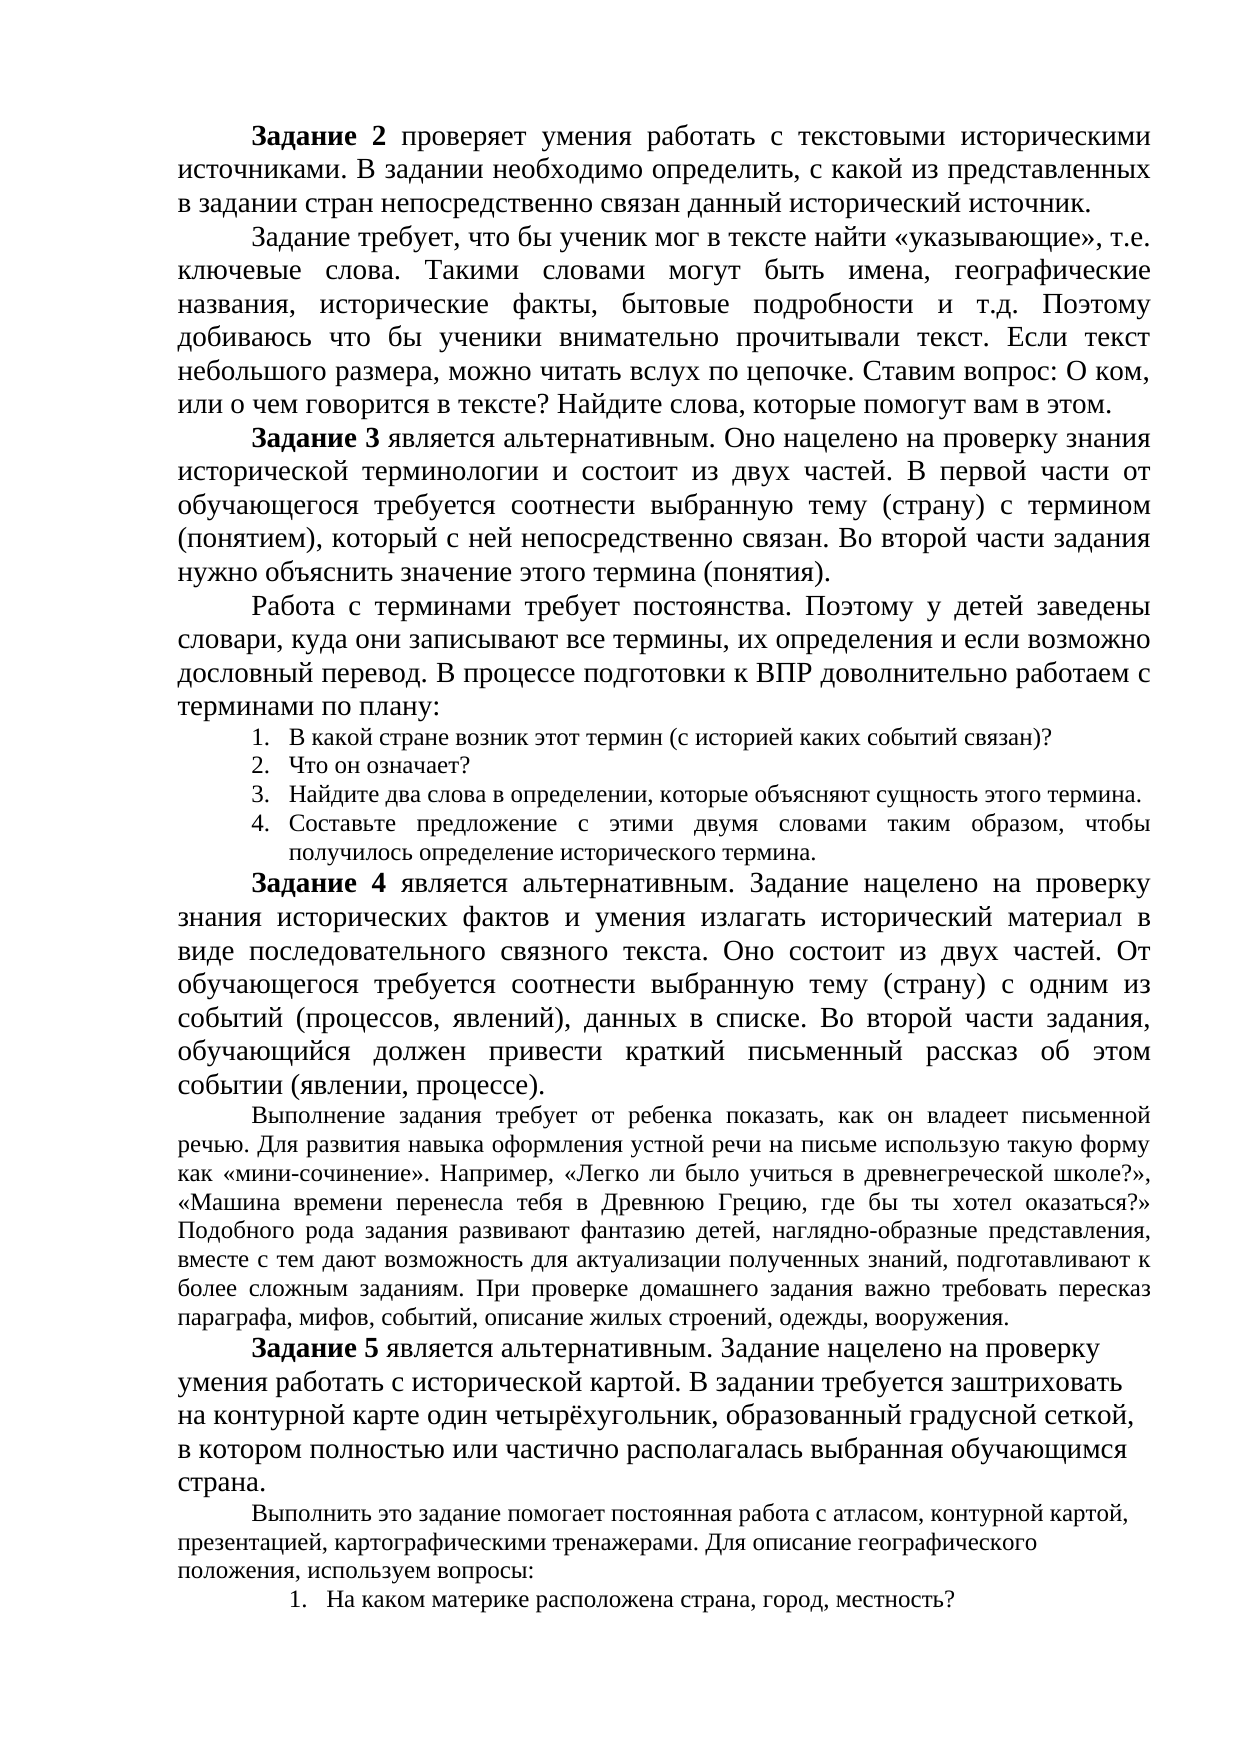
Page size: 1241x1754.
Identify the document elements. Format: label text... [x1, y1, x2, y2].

text Выполнить это задание помогает постоянная работа с атласом, контурной картой, презентацией, картографическими тренажерами. Для описание географического положения, используем вопросы: [177, 1498, 1152, 1584]
list На каком материке расположена страна, город, местность? [288, 1584, 1152, 1613]
list Найдите два слова в определении, которые объясняют сущность этого термина. [251, 779, 1152, 808]
text Задание 3 является альтернативным. Оно нацелено на проверку знания исторической терминологии и состоит из двух частей. В первой части от обучающегося требуется соотнести выбранную тему (страну) с термином (понятием), который с ней непосредственно связан. Во второй части задания нужно объяснить значение этого термина (понятия). [177, 420, 1152, 588]
list Что он означает? [251, 751, 1152, 779]
text Задание требует, что бы ученик мог в тексте найти «указывающие», т.е. ключевые слова. Такими словами могут быть имена, географические названия, исторические факты, бытовые подробности и т.д. Поэтому добиваюсь что бы ученики внимательно прочитывали текст. Если текст небольшого размера, можно читать вслух по цепочке. Ставим вопрос: О ком, или о чем говорится в тексте? Найдите слова, которые помогут вам в этом. [177, 219, 1152, 420]
text Задание 2 проверяет умения работать с текстовыми историческими источниками. В задании необходимо определить, с какой из представленных в задании стран непосредственно связан данный исторический источник. [177, 118, 1152, 219]
text Задание 5 является альтернативным. Задание нацелено на проверку умения работать с исторической картой. В задании требуется заштриховать на контурной карте один четырёхугольник, образованный градусной сеткой, в котором полностью или частично располагалась выбранная обучающимся страна. [177, 1330, 1152, 1498]
list Составьте предложение с этими двумя словами таким образом, чтобы получилось определение исторического термина. [251, 808, 1152, 866]
text Задание 4 является альтернативным. Задание нацелено на проверку знания исторических фактов и умения излагать исторический материал в виде последовательного связного текста. Оно состоит из двух частей. От обучающегося требуется соотнести выбранную тему (страну) с одним из событий (процессов, явлений), данных в списке. Во второй части задания, обучающийся должен привести краткий письменный рассказ об этом событии (явлении, процессе). [177, 866, 1152, 1100]
text Работа с терминами требует постоянства. Поэтому у детей заведены словари, куда они записывают все термины, их определения и если возможно дословный перевод. В процессе подготовки к ВПР доволнительно работаем с терминами по плану: [177, 588, 1152, 722]
list В какой стране возник этот термин (с историей каких событий связан)? [251, 722, 1152, 751]
text Выполнение задания требует от ребенка показать, как он владеет письменной речью. Для развития навыка оформления устной речи на письме использую такую форму как «мини-сочинение». Например, «Легко ли было учиться в древнегреческой школе?», «Машина времени перенесла тебя в Древнюю Грецию, где бы ты хотел оказаться?» Подобного рода задания развивают фантазию детей, наглядно-образные представления, вместе с тем дают возможность для актуализации полученных знаний, подготавливают к более сложным заданиям. При проверке домашнего задания важно требовать пересказ параграфа, мифов, событий, описание жилых строений, одежды, вооружения. [177, 1100, 1152, 1330]
